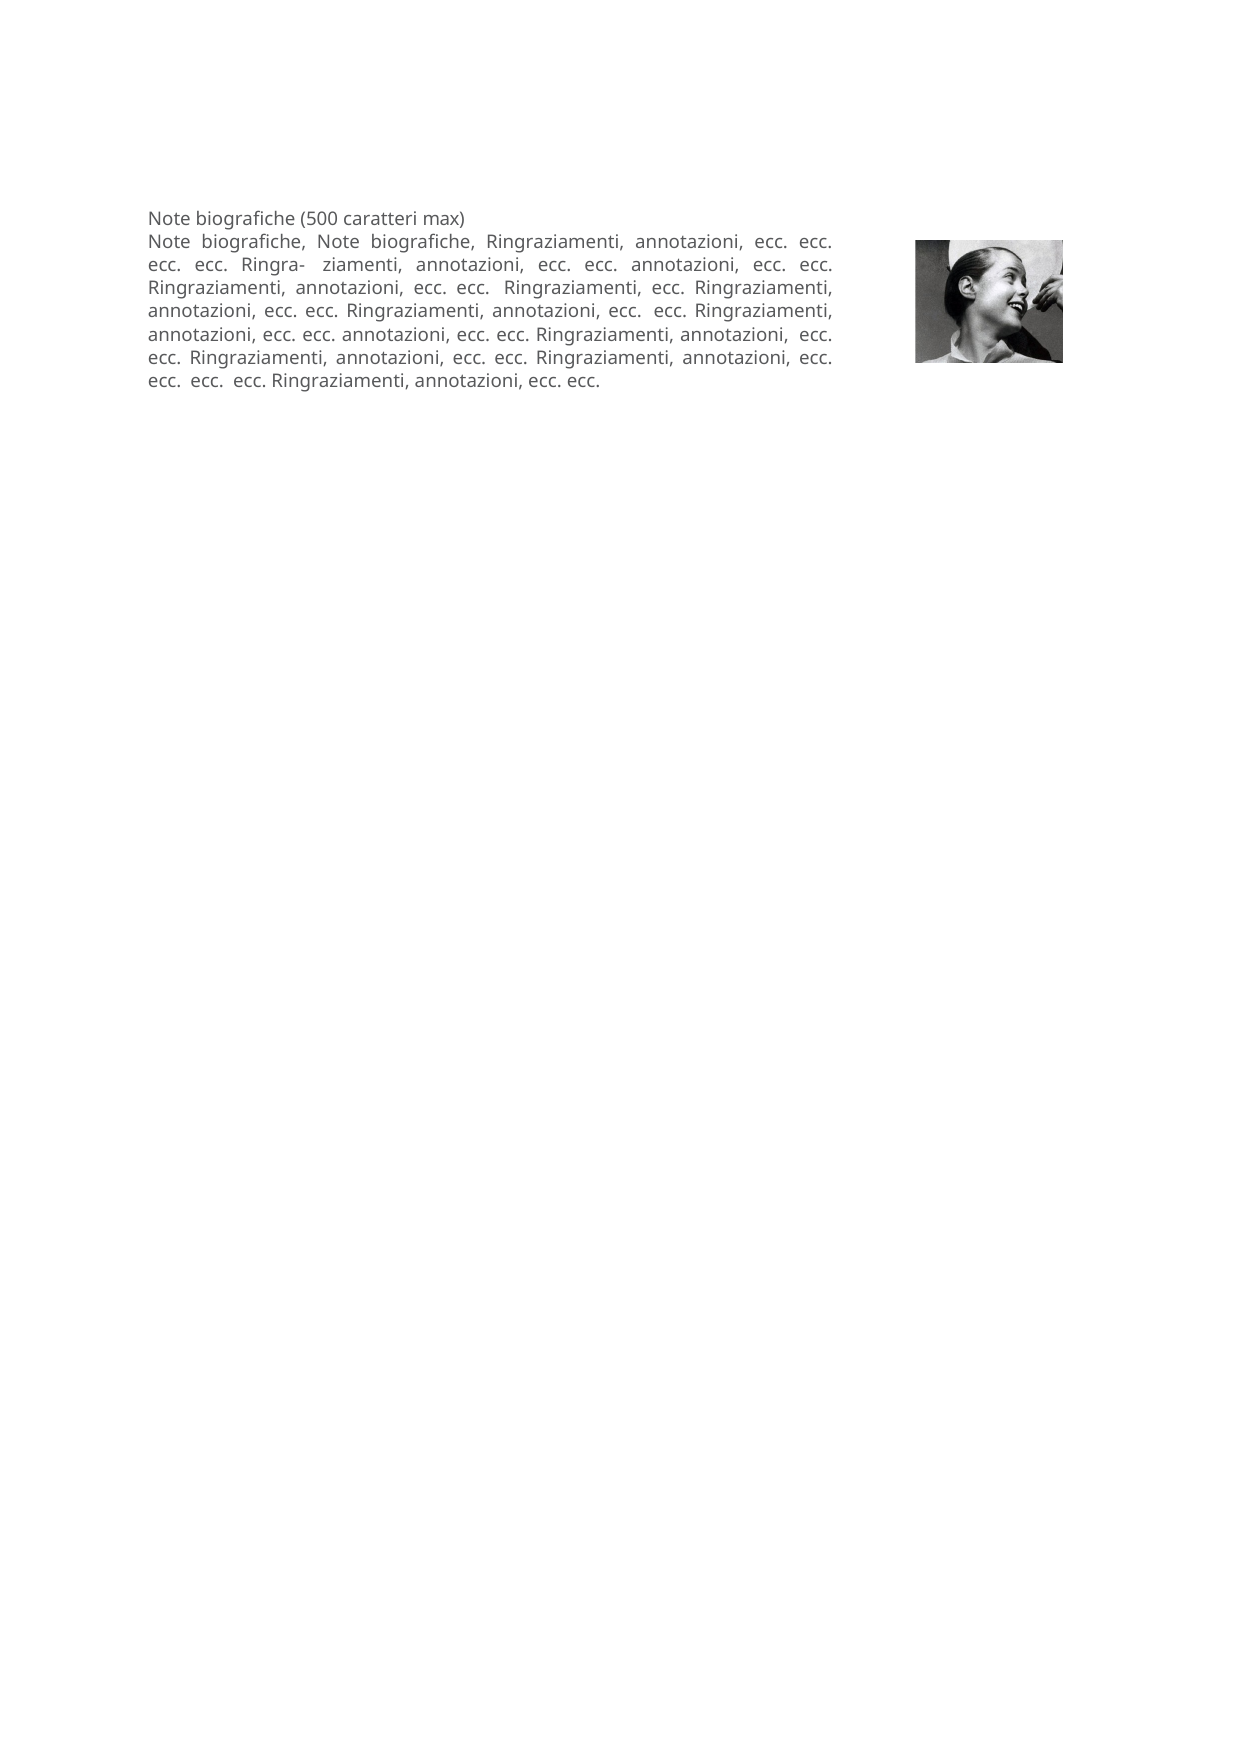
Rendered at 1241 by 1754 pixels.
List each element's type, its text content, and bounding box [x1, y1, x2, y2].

text Note biografiche, Note biografiche, Ringraziamenti, annotazioni, ecc. ecc. ecc. ecc. Ringra- ziamenti, annotazioni, ecc. ecc. annotazioni, ecc. ecc. Ringraziamenti, annotazioni, ecc. ecc. Ringraziamenti, ecc. Ringraziamenti, annotazioni, ecc. ecc. Ringraziamenti, annotazioni, ecc. ecc. Ringraziamenti, annotazioni, ecc. ecc. annotazioni, ecc. ecc. Ringraziamenti, annotazioni, ecc. ecc. Ringraziamenti, annotazioni, ecc. ecc. Ringraziamenti, annotazioni, ecc. ecc. ecc. ecc. Ringraziamenti, annotazioni, ecc. ecc. [148, 230, 833, 393]
picture [915, 240, 1063, 363]
text Note biografiche (500 caratteri max) [148, 208, 1105, 230]
